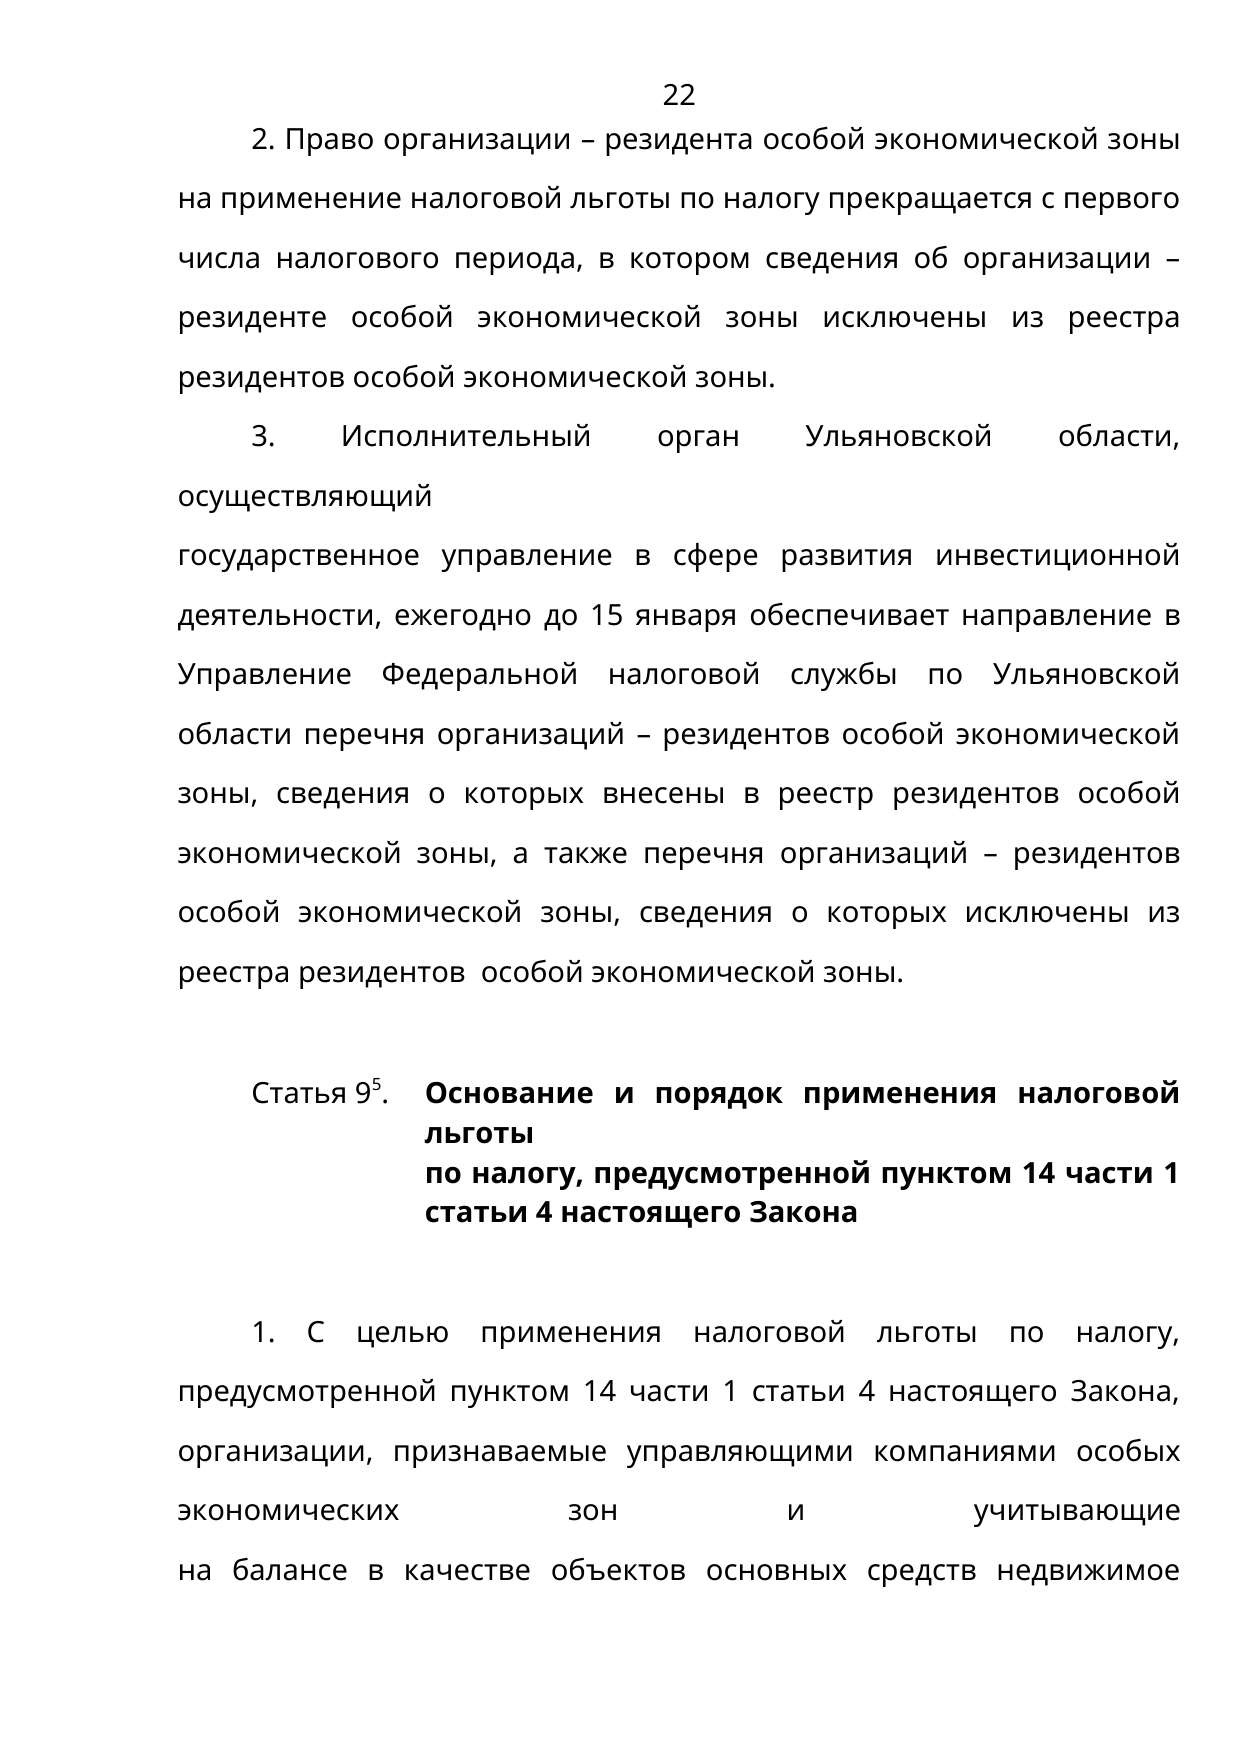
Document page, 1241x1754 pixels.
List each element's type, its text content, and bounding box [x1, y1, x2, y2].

table_header Статья 95. [166, 1073, 413, 1231]
text 3. Исполнительный орган Ульяновской области, осуществляющий государственное управление в сфере развития инвестиционной деятельности, ежегодно до 15 января обеспечивает направление в Управление Федеральной налоговой службы по Ульяновской области перечня организаций – резидентов особой экономической зоны, сведения о которых внесены в реестр резидентов особой экономической зоны, а также перечня организаций – резидентов особой экономической зоны, сведения о которых исключены из реестра резидентов особой экономической зоны. [177, 416, 1181, 991]
text 2. Право организации – резидента особой экономической зоны на применение налоговой льготы по налогу прекращается с первого числа налогового периода, в котором сведения об организации – резиденте особой экономической зоны исключены из реестра резидентов особой экономической зоны. [177, 118, 1181, 396]
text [177, 1311, 1181, 1588]
table_header Основание и порядок применения налоговой льготы по налогу, предусмотренной пунктом 14 части 1 статьи 4 настоящего Закона [413, 1073, 1192, 1231]
